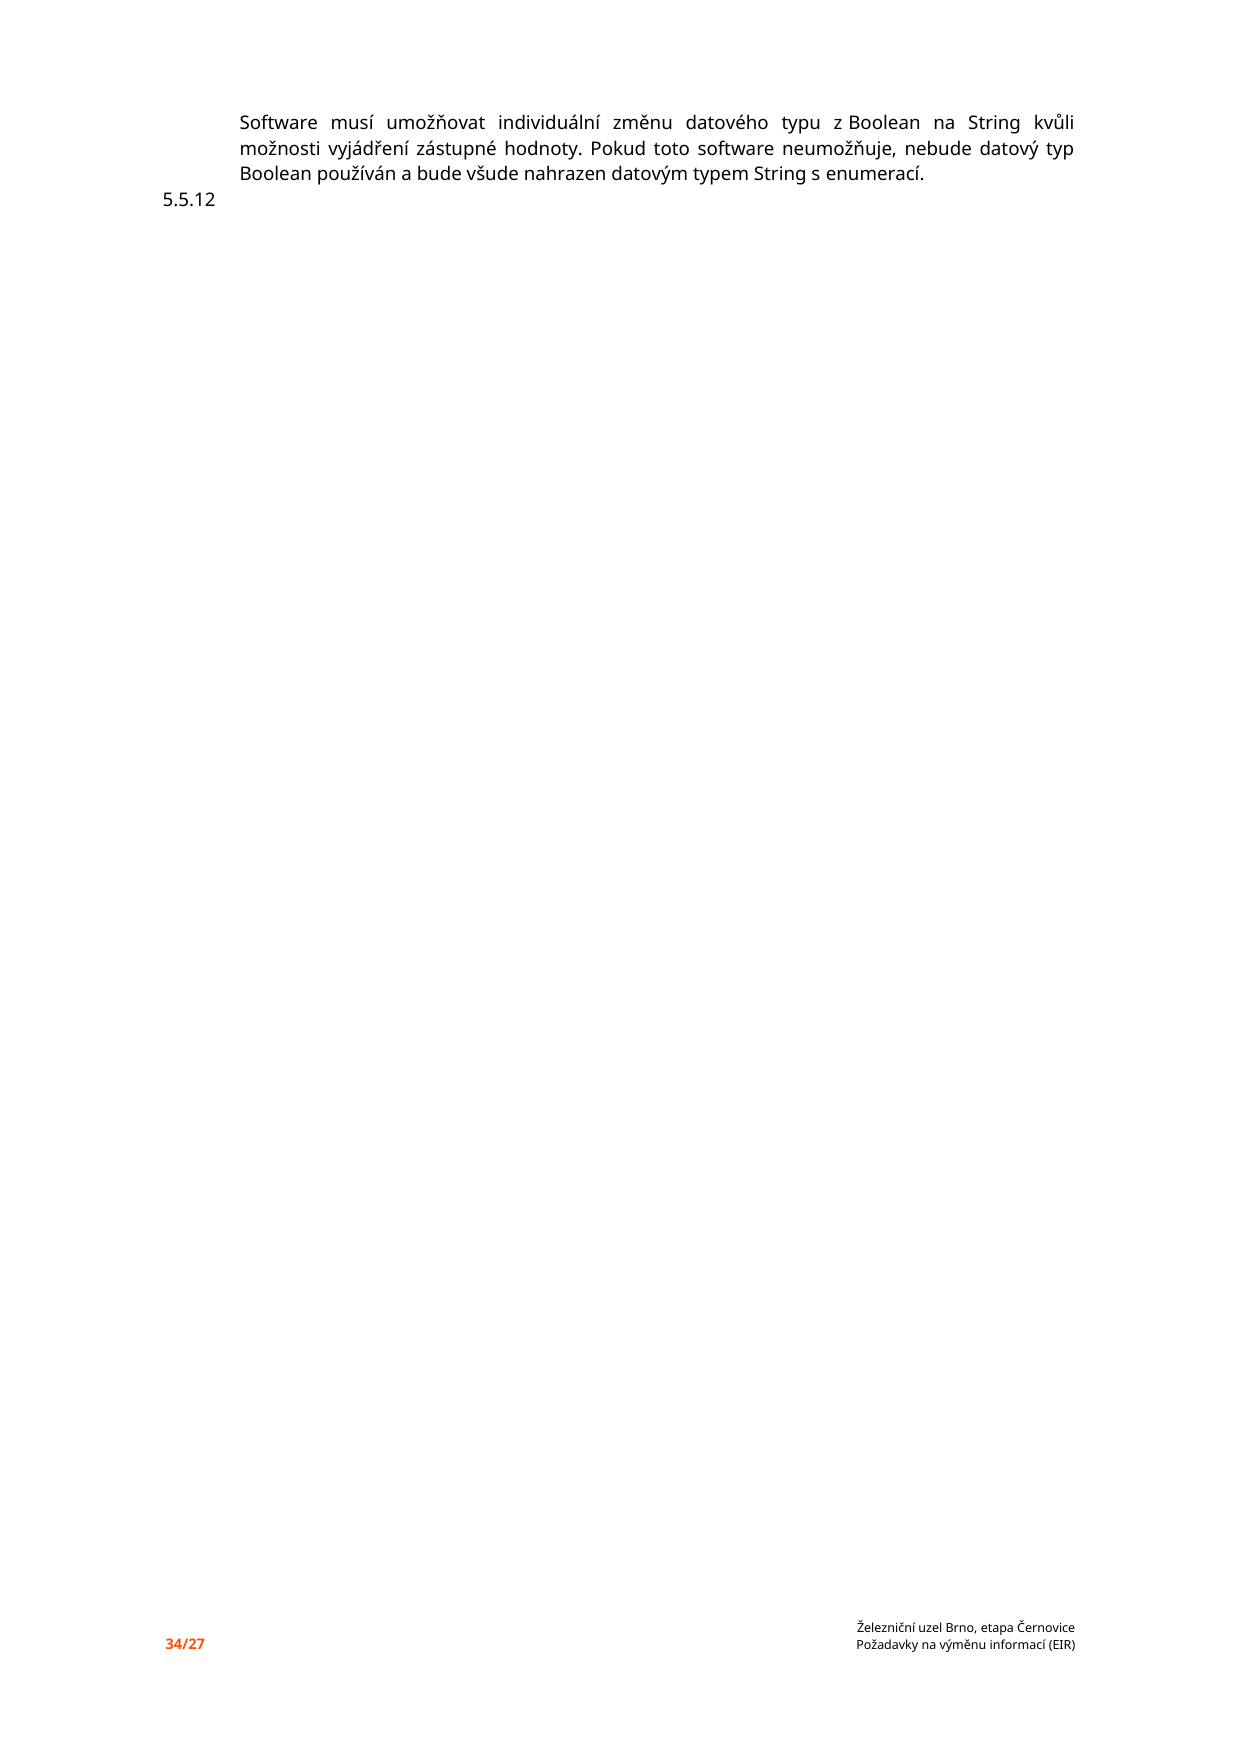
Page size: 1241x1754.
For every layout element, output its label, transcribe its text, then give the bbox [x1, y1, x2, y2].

list Software musí umožňovat individuální změnu datového typu z Boolean na String kvůli možnosti vyjádření zástupné hodnoty. Pokud toto software neumožňuje, nebude datový typ Boolean používán a bude všude nahrazen datovým typem String s enumerací. [239, 109, 1075, 186]
